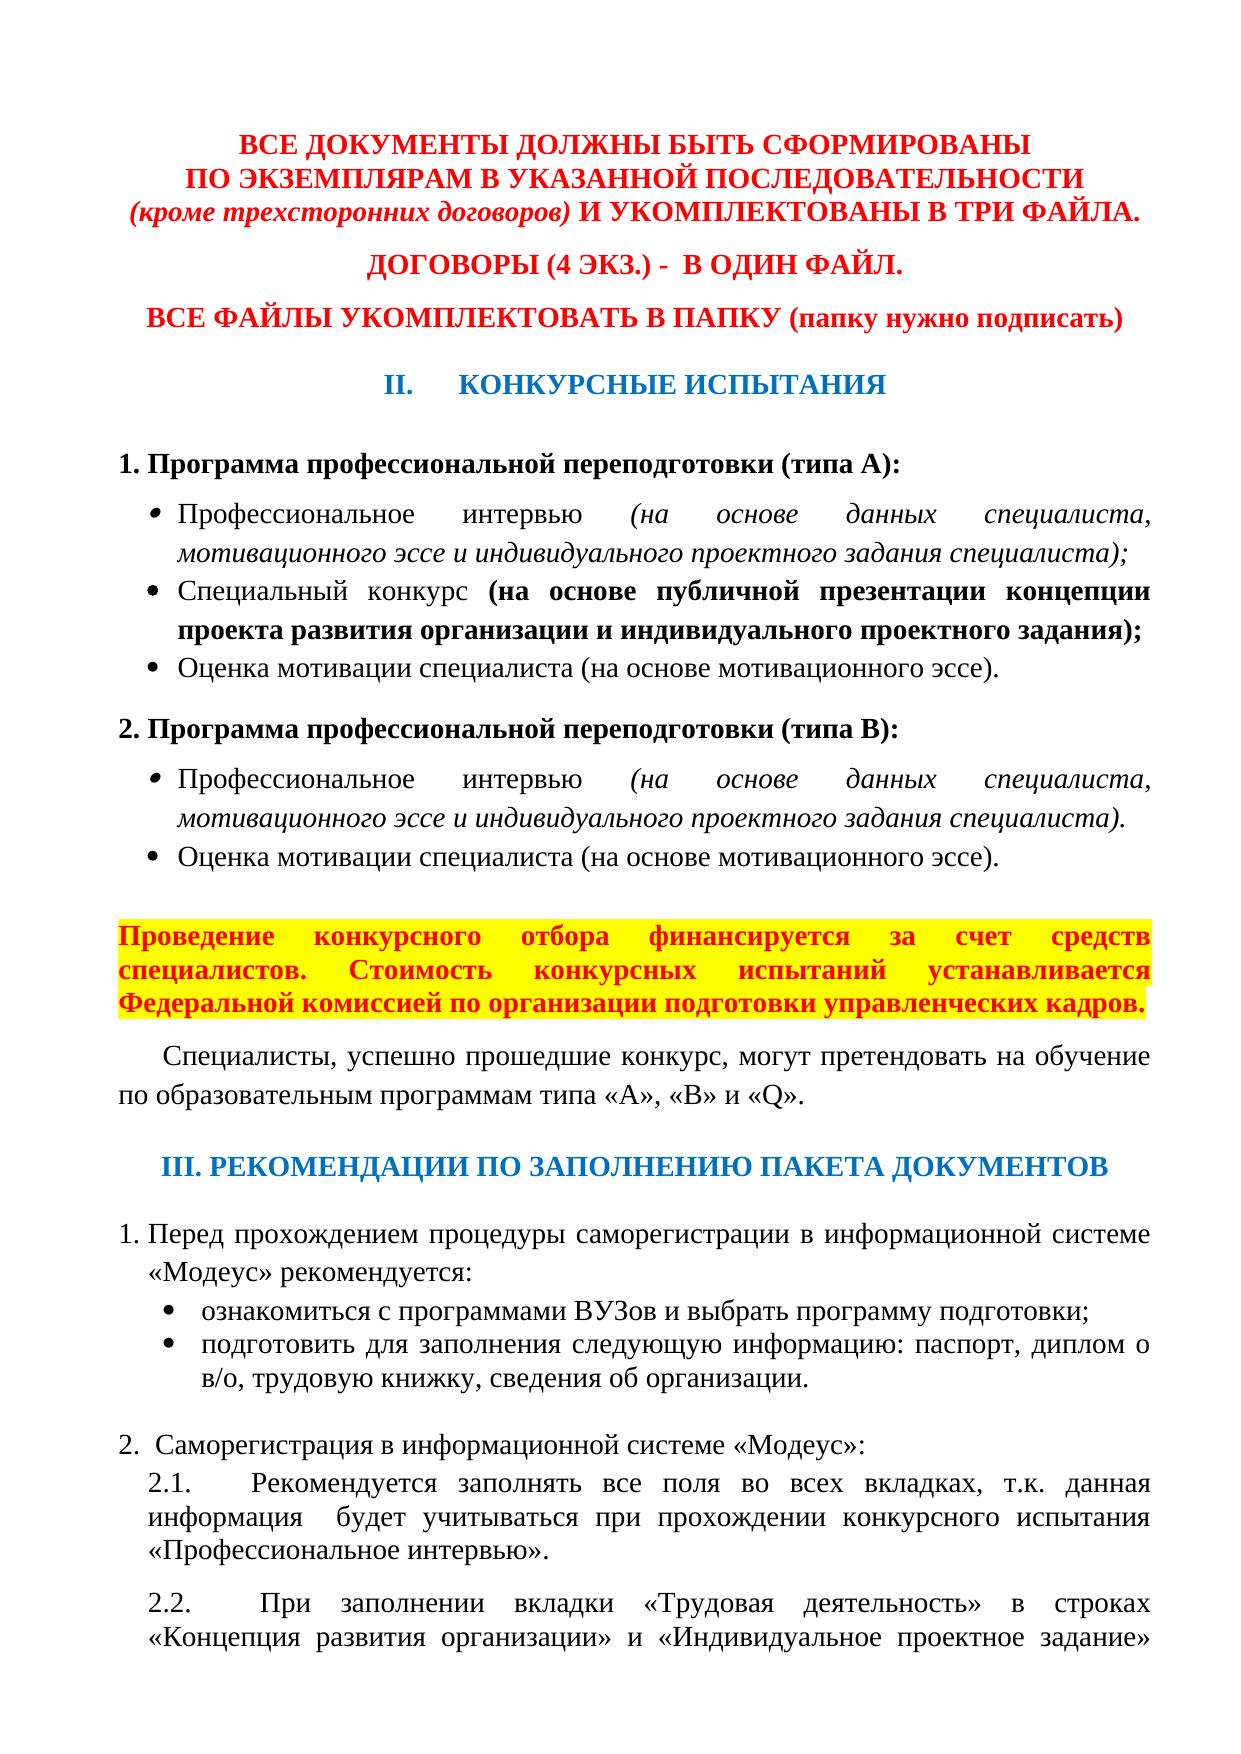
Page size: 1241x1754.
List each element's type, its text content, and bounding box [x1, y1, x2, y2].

text ВСЕ ДОКУМЕНТЫ ДОЛЖНЫ БЫТЬ СФОРМИРОВАНЫ [118, 127, 1152, 161]
list КОНКУРСНЫЕ ИСПЫТАНИЯ [118, 367, 1152, 400]
text 1. Программа профессиональной переподготовки (типа А): [118, 446, 1152, 479]
list Оценка мотивации специалиста (на основе мотивационного эссе). [148, 839, 1152, 872]
list Саморегистрация в информационной системе «Модеус»: [118, 1427, 1152, 1460]
list Оценка мотивации специалиста (на основе мотивационного эссе). [148, 651, 1152, 684]
text ПО ЭКЗЕМПЛЯРАМ В УКАЗАННОЙ ПОСЛЕДОВАТЕЛЬНОСТИ [118, 161, 1152, 194]
list Перед прохождением процедуры саморегистрации в информационной системе «Модеус» рекомендуется: [118, 1216, 1152, 1288]
list Специальный конкурс (на основе публичной презентации концепции проекта развития организации и индивидуального проектного задания); [148, 573, 1152, 646]
text ДОГОВОРЫ (4 ЭКЗ.) - В ОДИН ФАЙЛ. [118, 247, 1152, 281]
text ВСЕ ФАЙЛЫ УКОМПЛЕКТОВАТЬ В ПАПКУ (папку нужно подписать) [118, 300, 1152, 333]
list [148, 1585, 1152, 1652]
text III. РЕКОМЕНДАЦИИ ПО ЗАПОЛНЕНИЮ ПАКЕТА ДОКУМЕНТОВ [118, 1149, 1152, 1182]
list ознакомиться с программами ВУЗов и выбрать программу подготовки; [163, 1293, 1152, 1327]
text Специалисты, успешно прошедшие конкурс, могут претендовать на обучение по образовательным программам типа «А», «В» и «Q». [118, 1038, 1152, 1110]
list подготовить для заполнения следующую информацию: паспорт, диплом о в/о, трудовую книжку, сведения об организации. [163, 1327, 1152, 1394]
list Рекомендуется заполнять все поля во всех вкладках, т.к. данная информация будет учитываться при прохождении конкурсного испытания «Профессиональное интервью». [148, 1465, 1152, 1566]
list Профессиональное интервью (на основе данных специалиста, мотивационного эссе и индивидуального проектного задания специалиста); [148, 496, 1152, 568]
text 2. Программа профессиональной переподготовки (типа В): [118, 711, 1152, 745]
list Профессиональное интервью (на основе данных специалиста, мотивационного эссе и индивидуального проектного задания специалиста). [148, 761, 1152, 834]
text (кроме трехсторонних договоров) И УКОМПЛЕКТОВАНЫ В ТРИ ФАЙЛА. [118, 194, 1152, 228]
